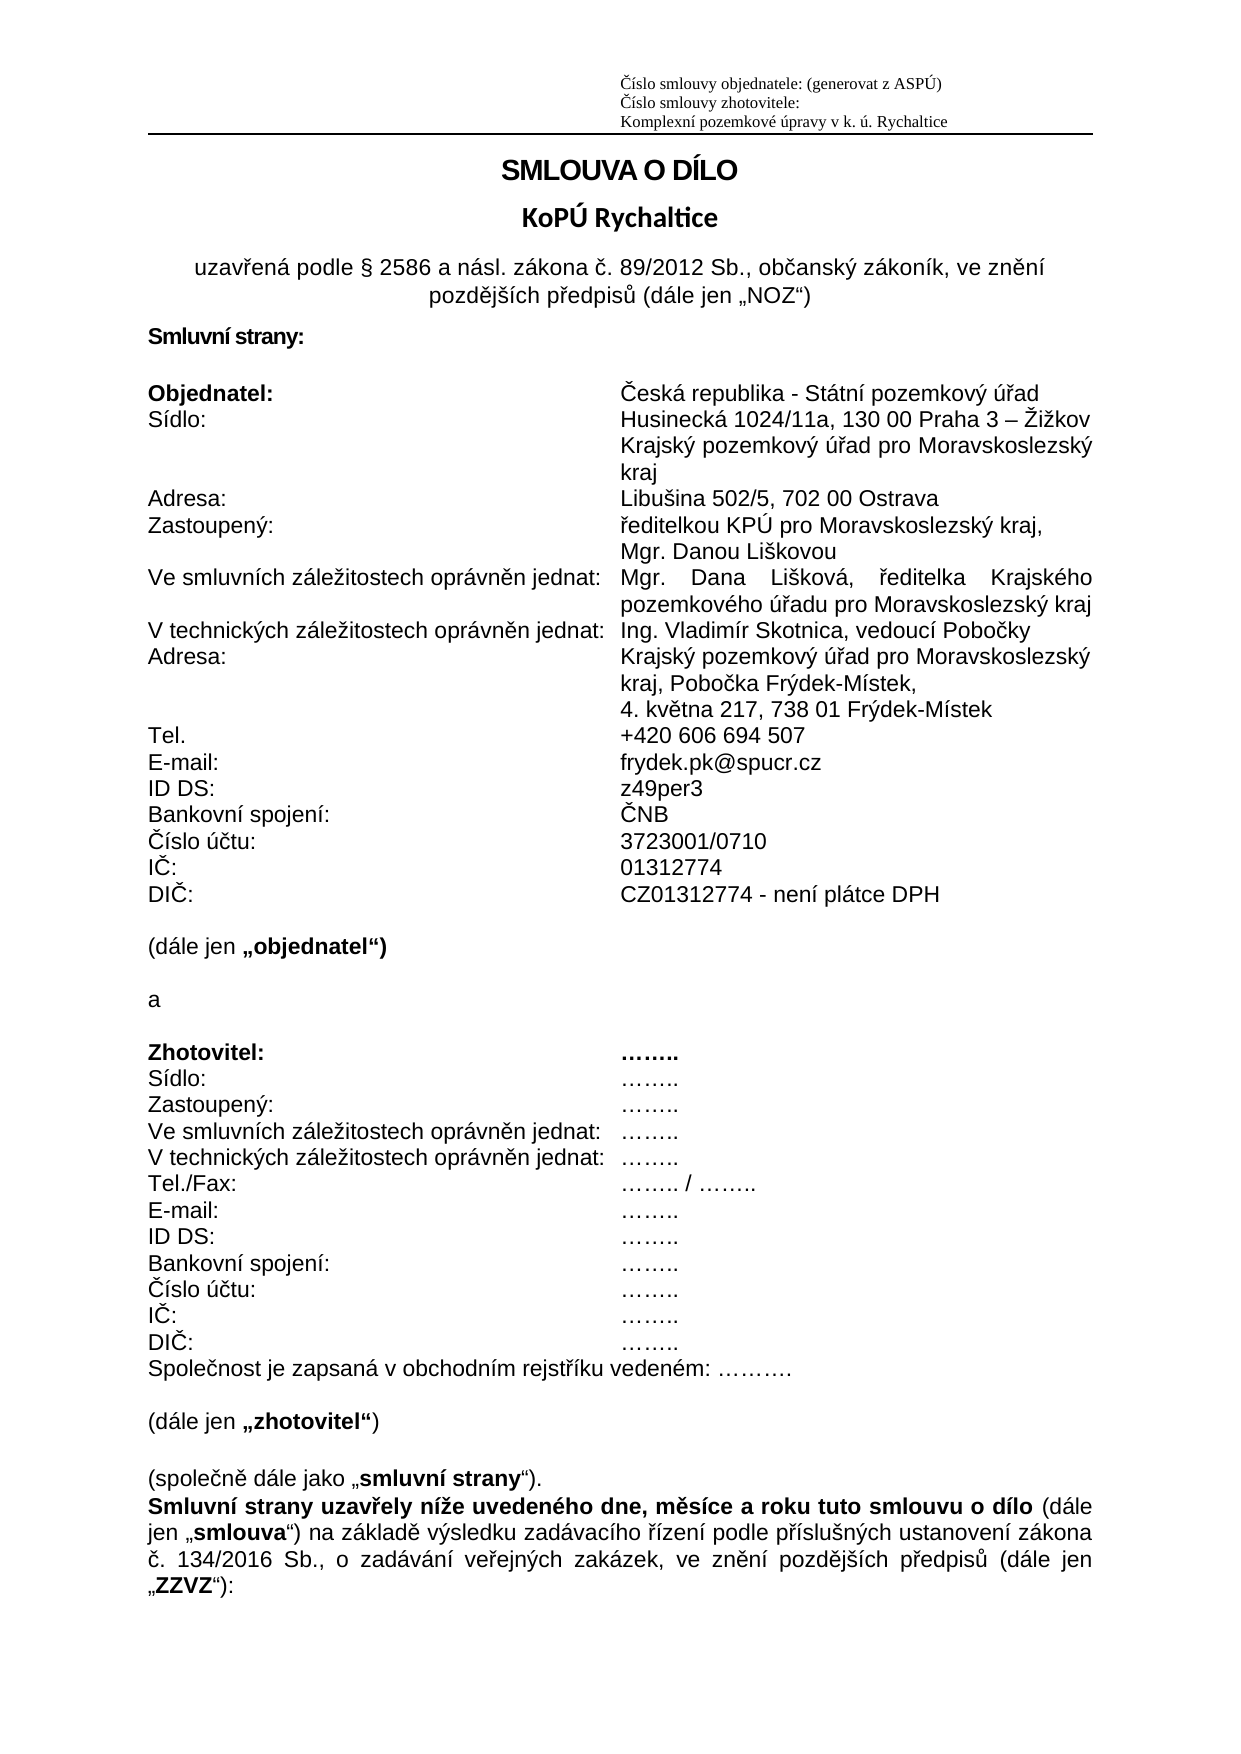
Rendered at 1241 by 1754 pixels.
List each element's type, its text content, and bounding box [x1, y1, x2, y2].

text Krajský pozemkový úřad pro Moravskoslezský kraj [148, 432, 1093, 485]
text Smluvní strany uzavřely níže uvedeného dne, měsíce a roku tuto smlouvu o dílo (dále jen „smlouva“) na základě výsledku zadávacího řízení podle příslušných ustanovení zákona č. 134/2016 Sb., o zadávání veřejných zakázek, ve znění pozdějších předpisů (dále jen „ZZVZ“): [148, 1493, 1093, 1598]
text Objednatel: Česká republika - Státní pozemkový úřad [148, 380, 1093, 406]
text Zastoupený: …….. [148, 1091, 1093, 1118]
title SMLOUVA O DÍLO [148, 153, 1093, 186]
text 4. května 217, 738 01 Frýdek-Místek [148, 696, 1093, 722]
text E-mail: frydek.pk@spucr.cz [148, 749, 1093, 775]
text KoPÚ Rychaltice [148, 199, 1093, 234]
subtitle uzavřená podle § 2586 a násl. zákona č. 89/2012 Sb., občanský zákoník, ve znění pozdějších předpisů (dále jen „NOZ“) [148, 254, 1093, 309]
text Tel. +420 606 694 507 [148, 722, 1093, 749]
text Ve smluvních záležitostech oprávněn jednat: Mgr. Dana Lišková, ředitelka Krajského pozemkového úřadu pro Moravskoslezský kraj [148, 564, 1093, 617]
text IČ: 01312774 [148, 854, 1093, 881]
text a [148, 986, 1093, 1012]
text Adresa: Libušina 502/5, 702 00 Ostrava [148, 485, 1093, 512]
text kraj, Pobočka Frýdek-Místek, [148, 670, 1093, 696]
text Společnost je zapsaná v obchodním rejstříku vedeném: ………. [148, 1355, 1093, 1381]
text V technických záležitostech oprávněn jednat: …….. [148, 1144, 1093, 1170]
text Tel./Fax: …….. / …….. [148, 1170, 1093, 1197]
text DIČ: CZ01312774 - není plátce DPH [148, 881, 1093, 907]
text Zhotovitel: …….. [148, 1039, 1093, 1065]
text Mgr. Danou Liškovou [148, 538, 1093, 564]
text V technických záležitostech oprávněn jednat: Ing. Vladimír Skotnica, vedoucí Pobočky [148, 617, 1093, 643]
text ID DS: z49per3 [148, 775, 1093, 801]
text Sídlo: …….. [148, 1065, 1093, 1091]
text IČ: …….. [148, 1302, 1093, 1328]
text DIČ: …….. [148, 1328, 1093, 1355]
text Bankovní spojení: ČNB [148, 801, 1093, 828]
text Číslo účtu: 3723001/0710 [148, 828, 1093, 854]
text (dále jen „zhotovitel“) [148, 1408, 1093, 1434]
title Smluvní strany: [148, 323, 945, 349]
text E-mail: …….. [148, 1197, 1093, 1223]
text Bankovní spojení: …….. [148, 1249, 1093, 1276]
text ID DS: …….. [148, 1223, 1093, 1249]
text Adresa: Krajský pozemkový úřad pro Moravskoslezský [148, 643, 1093, 670]
text Sídlo: Husinecká 1024/11a, 130 00 Praha 3 – Žižkov [148, 406, 1093, 432]
text (dále jen „objednatel“) [148, 933, 1093, 959]
text Ve smluvních záležitostech oprávněn jednat: …….. [148, 1118, 1093, 1144]
text Číslo účtu: …….. [148, 1276, 1093, 1302]
text Zastoupený: ředitelkou KPÚ pro Moravskoslezský kraj, [148, 512, 1093, 538]
text (společně dále jako „smluvní strany“). [148, 1464, 1093, 1491]
